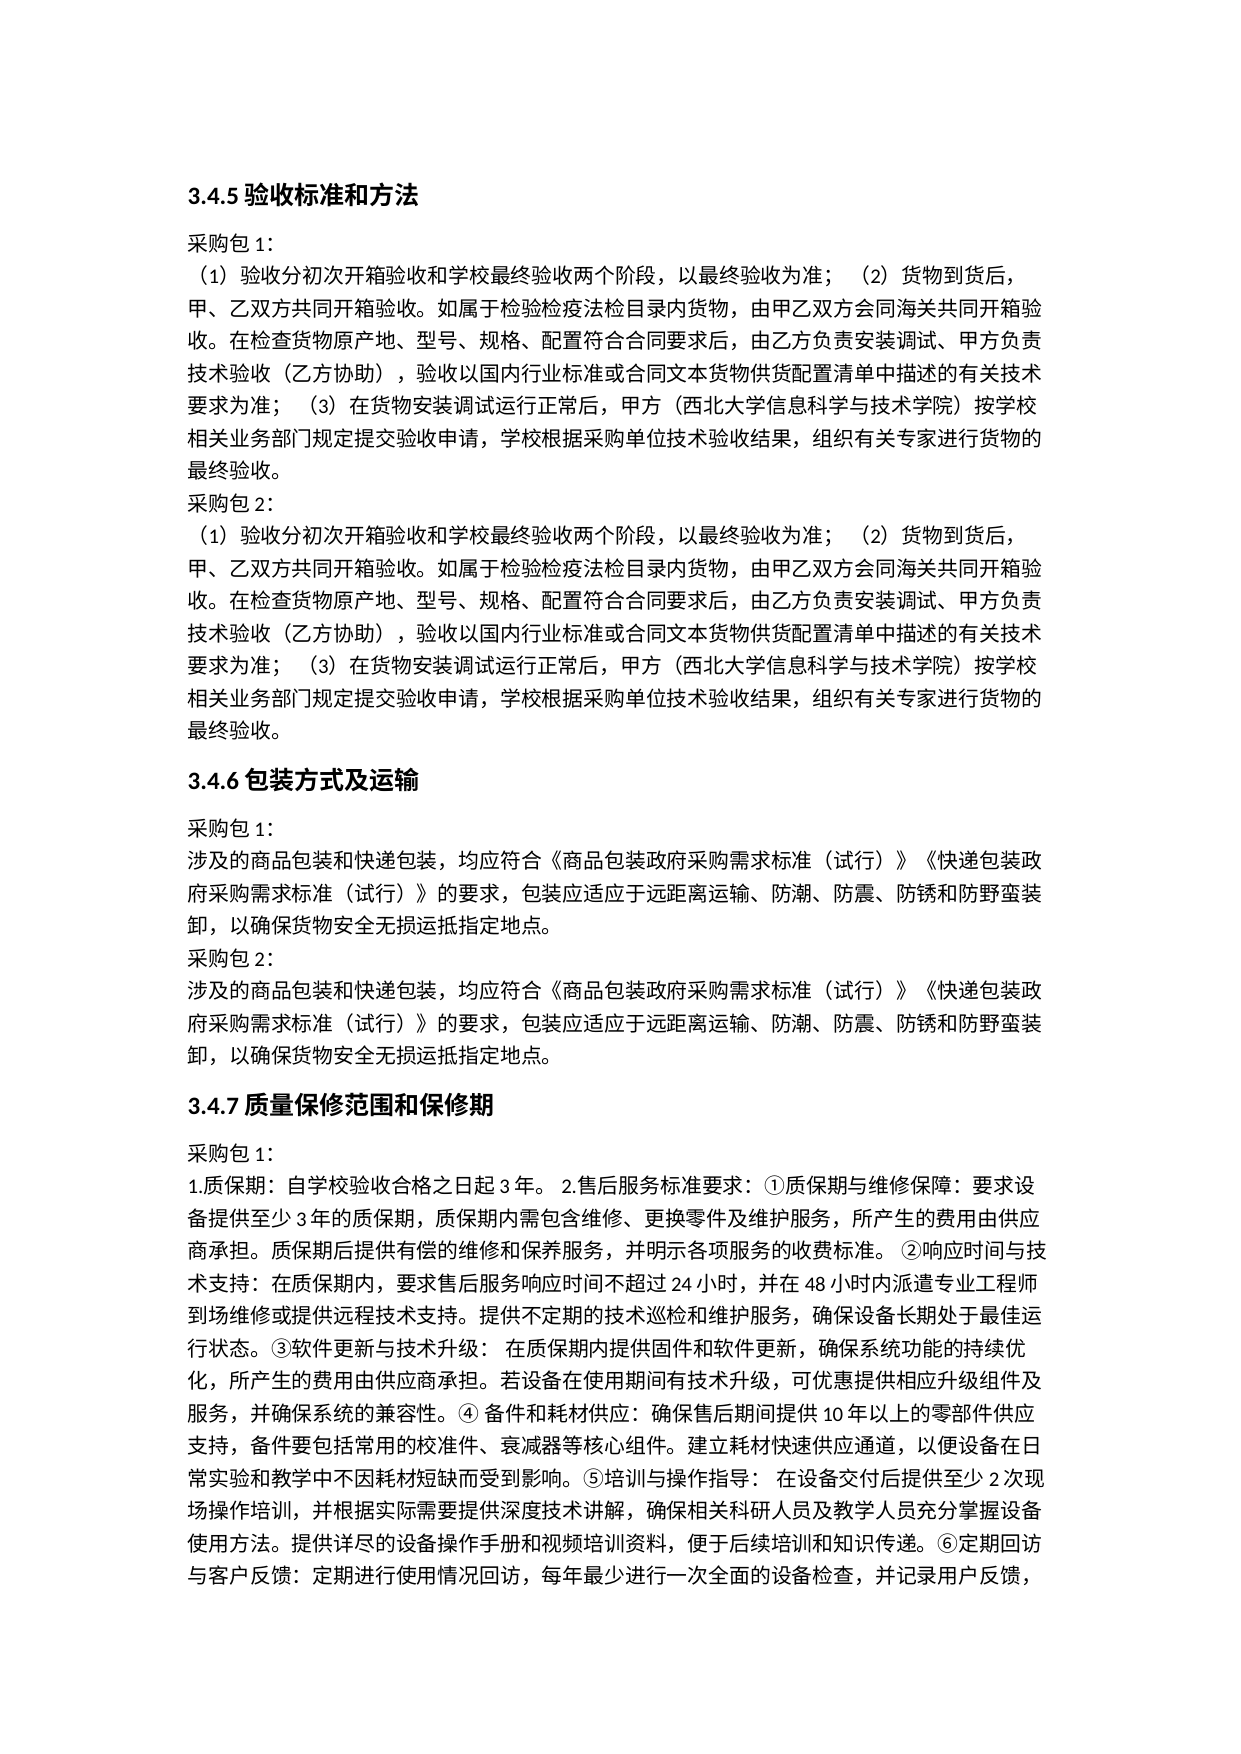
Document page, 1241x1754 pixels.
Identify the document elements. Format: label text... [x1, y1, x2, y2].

text 采购包1： [187, 227, 1053, 259]
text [187, 1169, 1053, 1592]
text 3.4.5验收标准和方法 [187, 162, 1053, 227]
text 采购包1： [187, 1137, 1053, 1169]
text 采购包2： [187, 942, 1053, 974]
text 采购包1： [187, 812, 1053, 844]
text 涉及的商品包装和快递包装，均应符合《商品包装政府采购需求标准（试行）》《快递包装政府采购需求标准（试行）》的要求，包装应适应于远距离运输、防潮、防震、防锈和防野蛮装卸，以确保货物安全无损运抵指定地点。 [187, 844, 1053, 942]
text 3.4.6包装方式及运输 [187, 747, 1053, 812]
text 涉及的商品包装和快递包装，均应符合《商品包装政府采购需求标准（试行）》《快递包装政府采购需求标准（试行）》的要求，包装应适应于远距离运输、防潮、防震、防锈和防野蛮装卸，以确保货物安全无损运抵指定地点。 [187, 974, 1053, 1072]
text 3.4.7质量保修范围和保修期 [187, 1072, 1053, 1137]
text （1）验收分初次开箱验收和学校最终验收两个阶段，以最终验收为准； （2）货物到货后，甲、乙双方共同开箱验收。如属于检验检疫法检目录内货物，由甲乙双方会同海关共同开箱验收。在检查货物原产地、型号、规格、配置符合合同要求后，由乙方负责安装调试、甲方负责技术验收（乙方协助），验收以国内行业标准或合同文本货物供货配置清单中描述的有关技术要求为准； （3）在货物安装调试运行正常后，甲方（西北大学信息科学与技术学院）按学校相关业务部门规定提交验收申请，学校根据采购单位技术验收结果，组织有关专家进行货物的最终验收。 [187, 259, 1053, 487]
text 采购包2： [187, 487, 1053, 519]
text （1）验收分初次开箱验收和学校最终验收两个阶段，以最终验收为准； （2）货物到货后，甲、乙双方共同开箱验收。如属于检验检疫法检目录内货物，由甲乙双方会同海关共同开箱验收。在检查货物原产地、型号、规格、配置符合合同要求后，由乙方负责安装调试、甲方负责技术验收（乙方协助），验收以国内行业标准或合同文本货物供货配置清单中描述的有关技术要求为准； （3）在货物安装调试运行正常后，甲方（西北大学信息科学与技术学院）按学校相关业务部门规定提交验收申请，学校根据采购单位技术验收结果，组织有关专家进行货物的最终验收。 [187, 519, 1053, 747]
